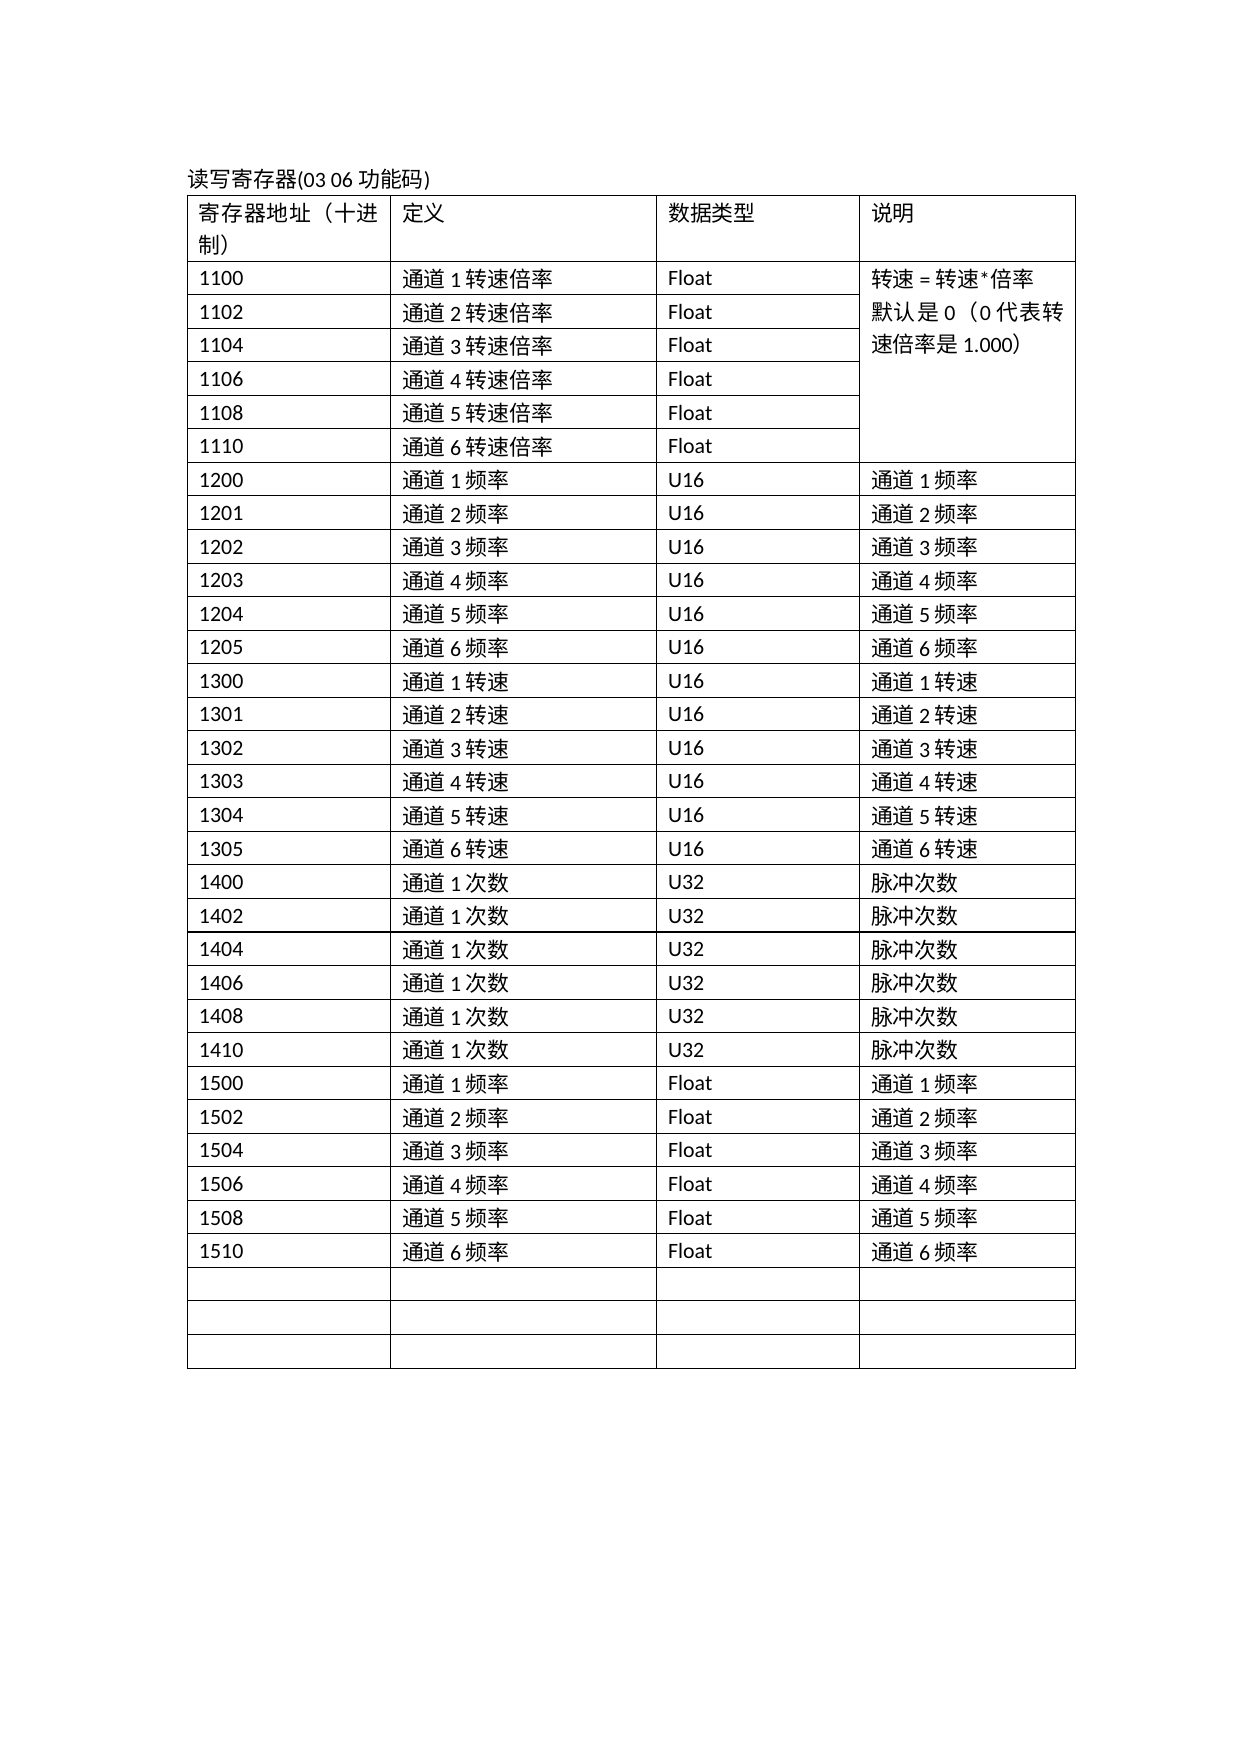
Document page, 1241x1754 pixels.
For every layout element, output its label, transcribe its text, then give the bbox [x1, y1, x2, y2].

table_cell 1100 [188, 262, 390, 294]
table_cell 通道4频率 [860, 1167, 1075, 1200]
table_cell 1400 [188, 865, 390, 898]
table_cell 转速 = 转速*倍率 默认是0（0代表转速倍率是1.000） [860, 262, 1075, 462]
table_cell 通道5频率 [391, 597, 656, 629]
table_cell 通道4转速 [391, 765, 656, 797]
table_cell Float [657, 1167, 859, 1200]
table_cell 1510 [188, 1234, 390, 1267]
table_cell U16 [657, 496, 859, 529]
table_cell [657, 1268, 859, 1300]
table_cell Float [657, 362, 859, 395]
table_cell U16 [657, 631, 859, 663]
table_cell 通道2转速 [860, 698, 1075, 730]
table_cell 通道6频率 [860, 631, 1075, 663]
table_header 数据类型 [657, 196, 859, 261]
table_cell Float [657, 1201, 859, 1233]
table_cell 脉冲次数 [860, 1033, 1075, 1066]
table_cell 1110 [188, 429, 390, 462]
table_cell 1304 [188, 798, 390, 831]
table_cell 通道1转速 [391, 664, 656, 697]
table_cell 1303 [188, 765, 390, 797]
table_cell Float [657, 1067, 859, 1099]
table_cell [188, 1268, 390, 1300]
table_cell 通道2转速 [391, 698, 656, 730]
table_cell 1104 [188, 329, 390, 361]
table_cell Float [657, 1100, 859, 1133]
table_cell U16 [657, 798, 859, 831]
text 读写寄存器(03 06 功能码) [187, 162, 1053, 194]
table_cell 脉冲次数 [860, 966, 1075, 998]
table_cell 1508 [188, 1201, 390, 1233]
table_cell 脉冲次数 [860, 933, 1075, 965]
table_cell [391, 1335, 656, 1367]
table_cell 1500 [188, 1067, 390, 1099]
table_cell U16 [657, 530, 859, 562]
table_cell 1300 [188, 664, 390, 697]
table_cell 1102 [188, 295, 390, 328]
table_cell 通道1次数 [391, 966, 656, 998]
table_cell 通道5频率 [860, 597, 1075, 629]
table_cell 1201 [188, 496, 390, 529]
table_cell 1305 [188, 832, 390, 864]
table_header 说明 [860, 196, 1075, 261]
table_cell Float [657, 329, 859, 361]
table_cell 通道5转速 [860, 798, 1075, 831]
table_cell 通道2频率 [391, 496, 656, 529]
table_cell 通道3转速 [860, 731, 1075, 764]
table_cell 通道1频率 [860, 463, 1075, 495]
table_cell [391, 1268, 656, 1300]
table_cell U16 [657, 832, 859, 864]
table_cell 1402 [188, 899, 390, 931]
table_cell 通道5频率 [391, 1201, 656, 1233]
table_cell Float [657, 1134, 859, 1166]
table_cell U32 [657, 933, 859, 965]
table_header 定义 [391, 196, 656, 261]
table_cell [860, 1268, 1075, 1300]
table_cell 通道1转速 [860, 664, 1075, 697]
table_cell [657, 1335, 859, 1367]
table_cell 1200 [188, 463, 390, 495]
table_cell 1203 [188, 564, 390, 596]
table_cell 1410 [188, 1033, 390, 1066]
table_cell 通道6频率 [860, 1234, 1075, 1267]
table_cell [860, 1301, 1075, 1334]
table_header 寄存器地址（十进制） [188, 196, 390, 261]
table_cell 通道3频率 [391, 1134, 656, 1166]
table_cell [391, 1301, 656, 1334]
table_cell 通道5转速倍率 [391, 396, 656, 428]
table_cell 通道3频率 [860, 530, 1075, 562]
table_cell 通道4频率 [391, 564, 656, 596]
table_cell 通道1频率 [391, 463, 656, 495]
table_cell U16 [657, 564, 859, 596]
table_cell Float [657, 429, 859, 462]
table_cell [188, 1301, 390, 1334]
table_cell 1408 [188, 1000, 390, 1032]
table_cell 通道2频率 [860, 1100, 1075, 1133]
table_cell U32 [657, 966, 859, 998]
table_cell U16 [657, 765, 859, 797]
table_cell 通道4频率 [391, 1167, 656, 1200]
table_cell 1504 [188, 1134, 390, 1166]
table_cell 1301 [188, 698, 390, 730]
table_cell 通道4转速倍率 [391, 362, 656, 395]
table_cell 1106 [188, 362, 390, 395]
table_cell U32 [657, 1033, 859, 1066]
table_cell 通道6转速 [391, 832, 656, 864]
table_cell 通道4转速 [860, 765, 1075, 797]
table_cell 1108 [188, 396, 390, 428]
table_cell 通道1次数 [391, 933, 656, 965]
table_cell [860, 1335, 1075, 1367]
table_cell 通道6转速 [860, 832, 1075, 864]
table_cell 脉冲次数 [860, 865, 1075, 898]
table_cell Float [657, 262, 859, 294]
table_cell 1302 [188, 731, 390, 764]
table_cell 1406 [188, 966, 390, 998]
table_cell 通道5频率 [860, 1201, 1075, 1233]
table_cell Float [657, 295, 859, 328]
table_cell 通道4频率 [860, 564, 1075, 596]
table_cell 通道5转速 [391, 798, 656, 831]
table_cell [188, 1335, 390, 1367]
table_cell [657, 1301, 859, 1334]
table_cell 1502 [188, 1100, 390, 1133]
table_cell 通道6频率 [391, 1234, 656, 1267]
table_cell 通道2频率 [391, 1100, 656, 1133]
table_cell 1506 [188, 1167, 390, 1200]
table_cell U16 [657, 463, 859, 495]
table_cell U16 [657, 664, 859, 697]
table_cell 通道1转速倍率 [391, 262, 656, 294]
table_cell 通道1次数 [391, 1033, 656, 1066]
table_cell 通道3转速倍率 [391, 329, 656, 361]
table_cell 脉冲次数 [860, 1000, 1075, 1032]
table_cell 1202 [188, 530, 390, 562]
table_cell 通道3频率 [391, 530, 656, 562]
table_cell U16 [657, 698, 859, 730]
table_cell U32 [657, 1000, 859, 1032]
table_cell 通道2频率 [860, 496, 1075, 529]
table_cell U16 [657, 597, 859, 629]
table_cell 通道2转速倍率 [391, 295, 656, 328]
table_cell U32 [657, 899, 859, 931]
table_cell 通道6转速倍率 [391, 429, 656, 462]
table_cell U32 [657, 865, 859, 898]
table_cell Float [657, 396, 859, 428]
table_cell 通道3频率 [860, 1134, 1075, 1166]
table_cell U16 [657, 731, 859, 764]
table_cell 通道1频率 [860, 1067, 1075, 1099]
table_cell Float [657, 1234, 859, 1267]
table_cell 1205 [188, 631, 390, 663]
table_cell 1204 [188, 597, 390, 629]
table_cell 通道1次数 [391, 1000, 656, 1032]
table_cell 通道1次数 [391, 865, 656, 898]
table_cell 1404 [188, 933, 390, 965]
table_cell 通道1次数 [391, 899, 656, 931]
table_cell 通道6频率 [391, 631, 656, 663]
table_cell 脉冲次数 [860, 899, 1075, 931]
table_cell 通道1频率 [391, 1067, 656, 1099]
table_cell 通道3转速 [391, 731, 656, 764]
